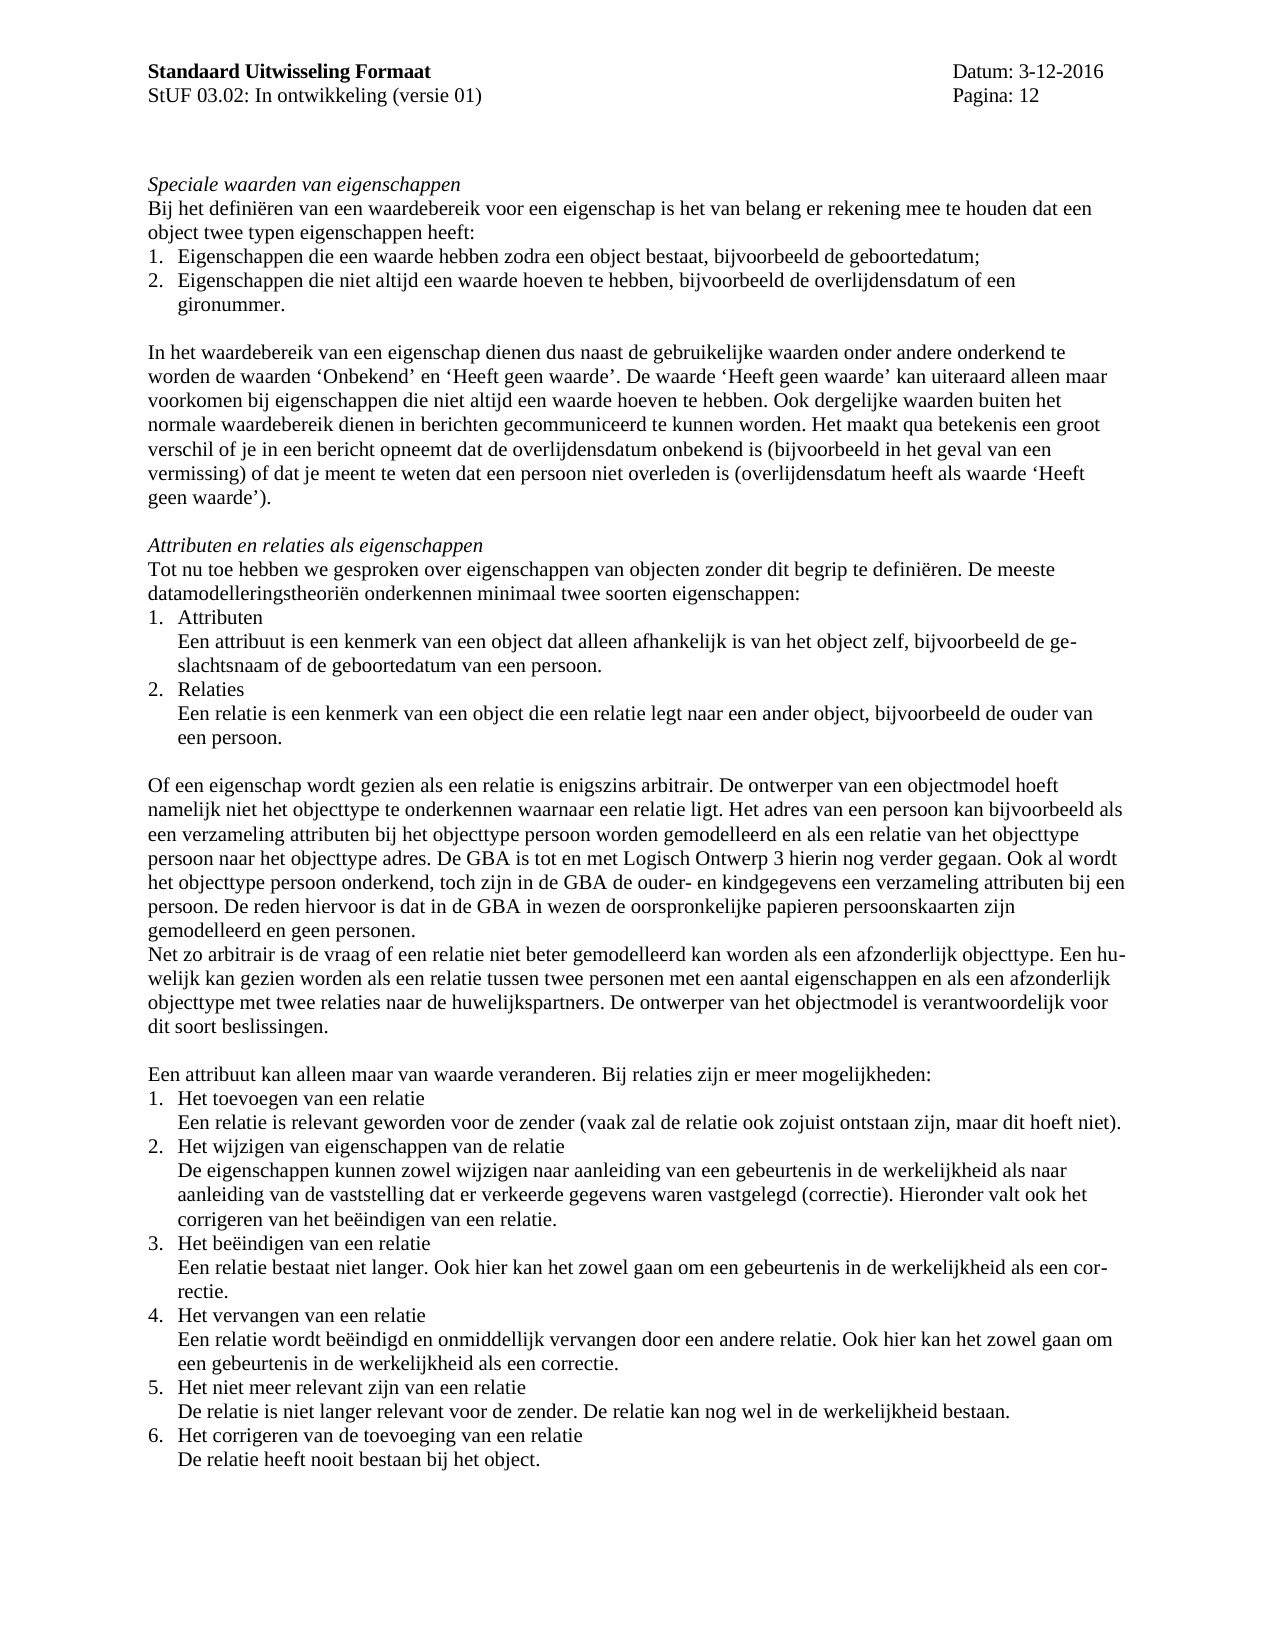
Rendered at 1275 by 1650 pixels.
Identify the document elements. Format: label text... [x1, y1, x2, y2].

list Het vervangen van een relatie Een relatie wordt beëindigd en onmiddellijk vervangen door een andere relatie. Ook hier kan het zowel gaan om een gebeurtenis in de werkelijkheid als een correctie. [148, 1303, 1127, 1375]
text Of een eigenschap wordt gezien als een relatie is enigszins arbitrair. De ontwerper van een objectmodel hoeft namelijk niet het objecttype te onderkennen waarnaar een relatie ligt. Het adres van een persoon kan bijvoorbeeld als een verzameling attributen bij het objecttype persoon worden gemodelleerd en als een relatie van het objecttype persoon naar het objecttype adres. De GBA is tot en met Logisch Ontwerp 3 hierin nog verder gegaan. Ook al wordt het objecttype persoon onderkend, toch zijn in de GBA de ouder- en kindgegevens een verzameling attributen bij een persoon. De reden hiervoor is dat in de GBA in wezen de oorspronkelijke papieren persoonskaarten zijn gemodelleerd en geen personen. [148, 773, 1127, 942]
list Het toevoegen van een relatie [148, 1086, 1127, 1110]
text Een relatie is relevant geworden voor de zender (vaak zal de relatie ook zojuist ontstaan zijn, maar dit hoeft niet). [177, 1110, 1127, 1134]
list Het beëindigen van een relatie Een relatie bestaat niet langer. Ook hier kan het zowel gaan om een gebeurtenis in de werkelijkheid als een correctie. [148, 1231, 1127, 1303]
list Het corrigeren van de toevoeging van een relatie De relatie heeft nooit bestaan bij het object. [148, 1423, 1127, 1471]
list Attributen Een attribuut is een kenmerk van een object dat alleen afhankelijk is van het object zelf, bijvoorbeeld de geslachtsnaam of de geboortedatum van een persoon. [148, 605, 1127, 677]
text Een attribuut kan alleen maar van waarde veranderen. Bij relaties zijn er meer mogelijkheden: [148, 1062, 1127, 1086]
text In het waardebereik van een eigenschap dienen dus naast de gebruikelijke waarden onder andere onderkend te worden de waarden ‘Onbekend’ en ‘Heeft geen waarde’. De waarde ‘Heeft geen waarde’ kan uiteraard alleen maar voorkomen bij eigenschappen die niet altijd een waarde hoeven te hebben. Ook dergelijke waarden buiten het normale waardebereik dienen in berichten gecommuniceerd te kunnen worden. Het maakt qua betekenis een groot verschil of je in een bericht opneemt dat de overlijdensdatum onbekend is (bijvoorbeeld in het geval van een vermissing) of dat je meent te weten dat een persoon niet overleden is (overlijdensdatum heeft als waarde ‘Heeft geen waarde’). [148, 340, 1127, 509]
list Relaties Een relatie is een kenmerk van een object die een relatie legt naar een ander object, bijvoorbeeld de ouder van een persoon. [148, 677, 1127, 749]
text Speciale waarden van eigenschappen [148, 172, 1127, 196]
list Eigenschappen die niet altijd een waarde hoeven te hebben, bijvoorbeeld de overlijdensdatum of een gironummer. [148, 268, 1127, 316]
list Het wijzigen van eigenschappen van de relatie De eigenschappen kunnen zowel wijzigen naar aanleiding van een gebeurtenis in de werkelijkheid als naar aanleiding van de vaststelling dat er verkeerde gegevens waren vastgelegd (correctie). Hieronder valt ook het corrigeren van het beëindigen van een relatie. [148, 1134, 1127, 1231]
text Bij het definiëren van een waardebereik voor een eigenschap is het van belang er rekening mee te houden dat een object twee typen eigenschappen heeft: [148, 196, 1127, 244]
text Attributen en relaties als eigenschappen [148, 533, 1127, 557]
text Net zo arbitrair is de vraag of een relatie niet beter gemodelleerd kan worden als een afzonderlijk objecttype. Een huwelijk kan gezien worden als een relatie tussen twee personen met een aantal eigenschappen en als een afzonderlijk objecttype met twee relaties naar de huwelijkspartners. De ontwerper van het objectmodel is verantwoordelijk voor dit soort beslissingen. [148, 942, 1127, 1038]
list Eigenschappen die een waarde hebben zodra een object bestaat, bijvoorbeeld de geboortedatum; [148, 244, 1127, 268]
list Het niet meer relevant zijn van een relatie De relatie is niet langer relevant voor de zender. De relatie kan nog wel in de werkelijkheid bestaan. [148, 1375, 1127, 1423]
text Tot nu toe hebben we gesproken over eigenschappen van objecten zonder dit begrip te definiëren. De meeste datamodelleringstheoriën onderkennen minimaal twee soorten eigenschappen: [148, 557, 1127, 605]
